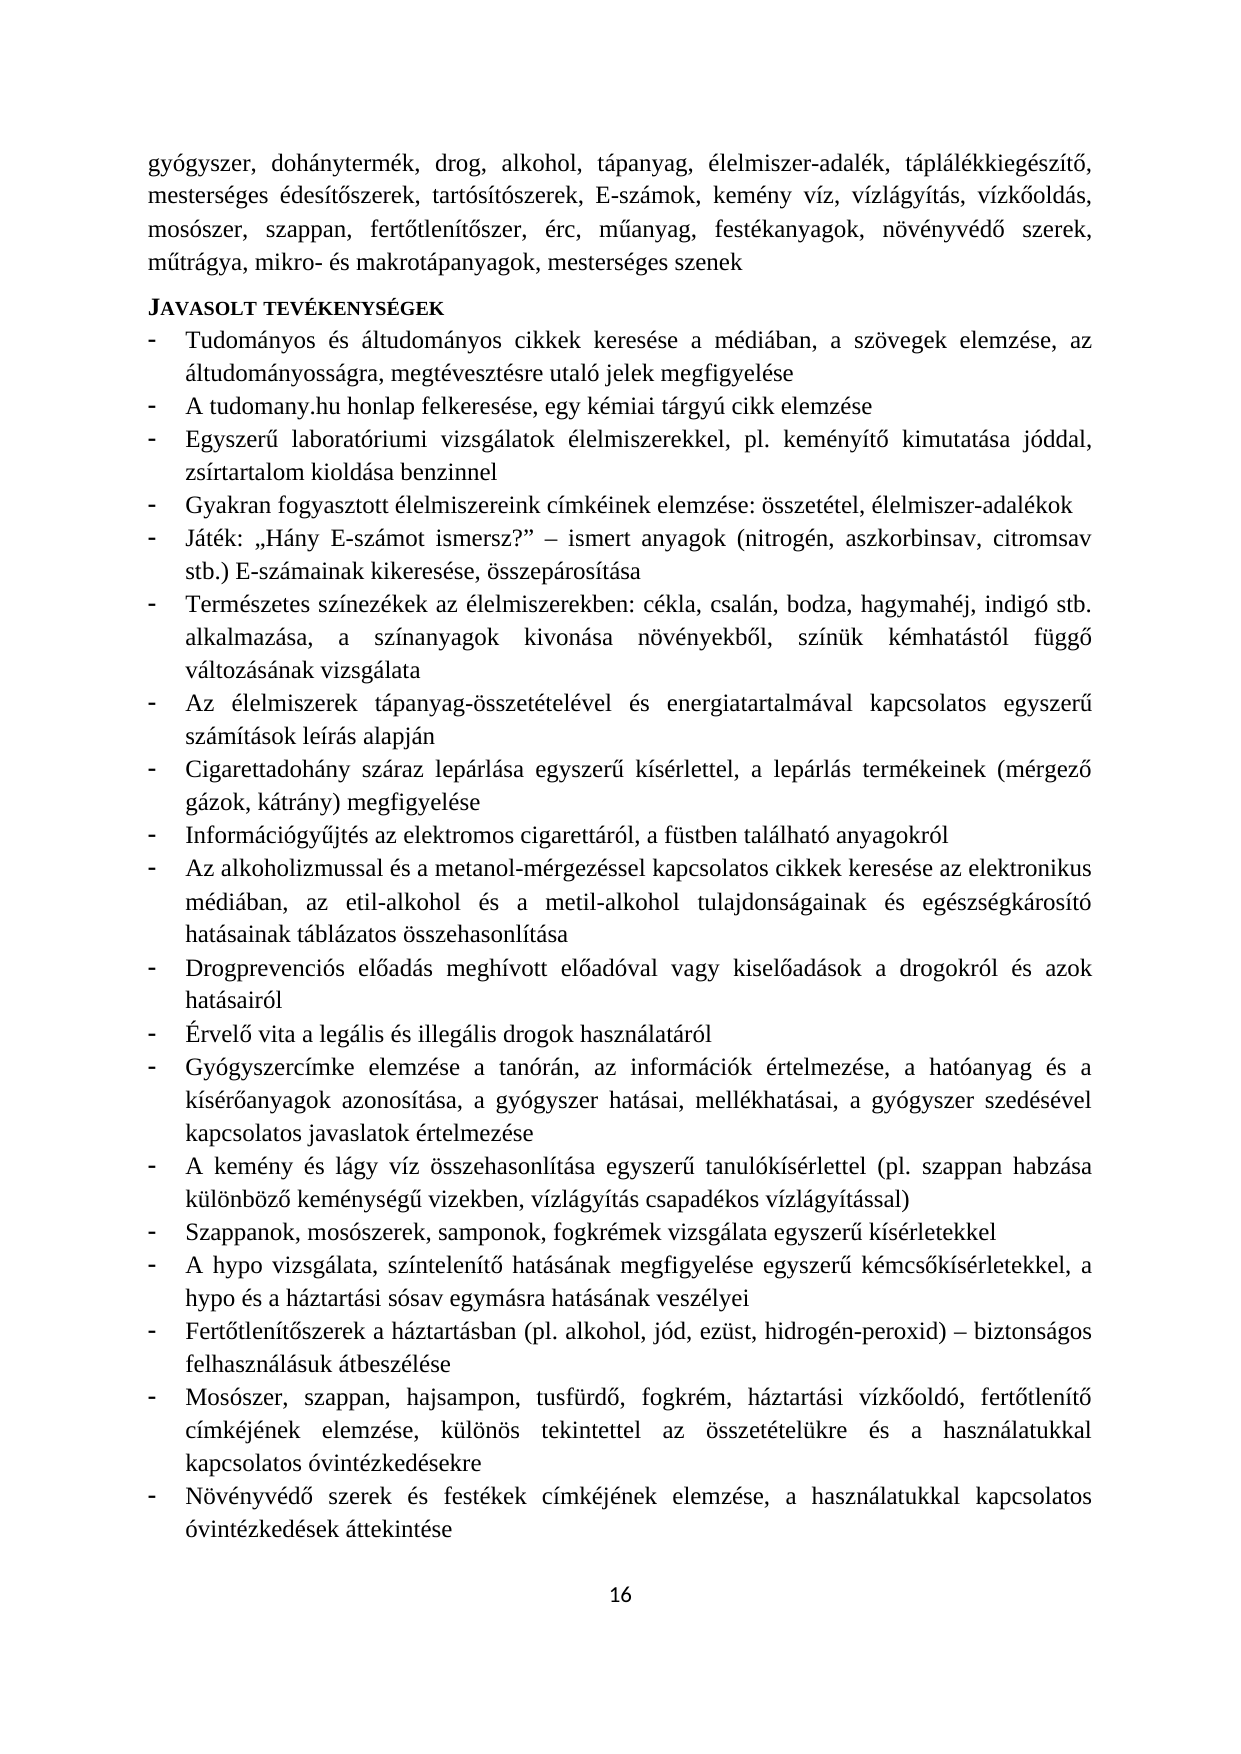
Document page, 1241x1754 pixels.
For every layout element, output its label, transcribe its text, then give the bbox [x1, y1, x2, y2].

list Az alkoholizmussal és a metanol-mérgezéssel kapcsolatos cikkek keresése az elektronikus médiában, az etil-alkohol és a metil-alkohol tulajdonságainak és egészségkárosító hatásainak táblázatos összehasonlítása [148, 853, 1093, 948]
list Cigarettadohány száraz lepárlása egyszerű kísérlettel, a lepárlás termékeinek (mérgező gázok, kátrány) megfigyelése [148, 754, 1093, 816]
list Tudományos és áltudományos cikkek keresése a médiában, a szövegek elemzése, az áltudományosságra, megtévesztésre utaló jelek megfigyelése [148, 325, 1093, 387]
list Gyakran fogyasztott élelmiszereink címkéinek elemzése: összetétel, élelmiszer-adalékok [148, 490, 1093, 519]
list Természetes színezékek az élelmiszerekben: cékla, csalán, bodza, hagymahéj, indigó stb. alkalmazása, a színanyagok kivonása növényekből, színük kémhatástól függő változásának vizsgálata [148, 589, 1093, 684]
list Érvelő vita a legális és illegális drogok használatáról [148, 1019, 1093, 1047]
list Egyszerű laboratóriumi vizsgálatok élelmiszerekkel, pl. keményítő kimutatása jóddal, zsírtartalom kioldása benzinnel [148, 424, 1093, 486]
list Az élelmiszerek tápanyag-összetételével és energiatartalmával kapcsolatos egyszerű számítások leírás alapján [148, 688, 1093, 750]
list Játék: „Hány E-számot ismersz?” – ismert anyagok (nitrogén, aszkorbinsav, citromsav stb.) E-számainak kikeresése, összepárosítása [148, 523, 1093, 585]
list A kemény és lágy víz összehasonlítása egyszerű tanulókísérlettel (pl. szappan habzása különböző keménységű vizekben, vízlágyítás csapadékos vízlágyítással) [148, 1151, 1093, 1212]
list A tudomany.hu honlap felkeresése, egy kémiai tárgyú cikk elemzése [148, 391, 1093, 420]
list Drogprevenciós előadás meghívott előadóval vagy kiselőadások a drogokról és azok hatásairól [148, 953, 1093, 1014]
text gyógyszer, dohánytermék, drog, alkohol, tápanyag, élelmiszer-adalék, táplálékkiegészítő, mesterséges édesítőszerek, tartósítószerek, E-számok, kemény víz, vízlágyítás, vízkőoldás, mosószer, szappan, fertőtlenítőszer, érc, műanyag, festékanyagok, növényvédő szerek, műtrágya, mikro- és makrotápanyagok, mesterséges szenek [148, 148, 1093, 275]
list Információgyűjtés az elektromos cigarettáról, a füstben található anyagokról [148, 821, 1093, 849]
list Fertőtlenítőszerek a háztartásban (pl. alkohol, jód, ezüst, hidrogén-peroxid) – biztonságos felhasználásuk átbeszélése [148, 1316, 1093, 1378]
list Növényvédő szerek és festékek címkéjének elemzése, a használatukkal kapcsolatos óvintézkedések áttekintése [148, 1481, 1093, 1543]
list Gyógyszercímke elemzése a tanórán, az információk értelmezése, a hatóanyag és a kísérőanyagok azonosítása, a gyógyszer hatásai, mellékhatásai, a gyógyszer szedésével kapcsolatos javaslatok értelmezése [148, 1052, 1093, 1146]
list A hypo vizsgálata, színtelenítő hatásának megfigyelése egyszerű kémcsőkísérletekkel, a hypo és a háztartási sósav egymásra hatásának veszélyei [148, 1250, 1093, 1312]
subtitle Javasolt tevékenységek [148, 292, 1093, 321]
list Szappanok, mosószerek, samponok, fogkrémek vizsgálata egyszerű kísérletekkel [148, 1217, 1093, 1246]
list Mosószer, szappan, hajsampon, tusfürdő, fogkrém, háztartási vízkőoldó, fertőtlenítő címkéjének elemzése, különös tekintettel az összetételükre és a használatukkal kapcsolatos óvintézkedésekre [148, 1382, 1093, 1477]
